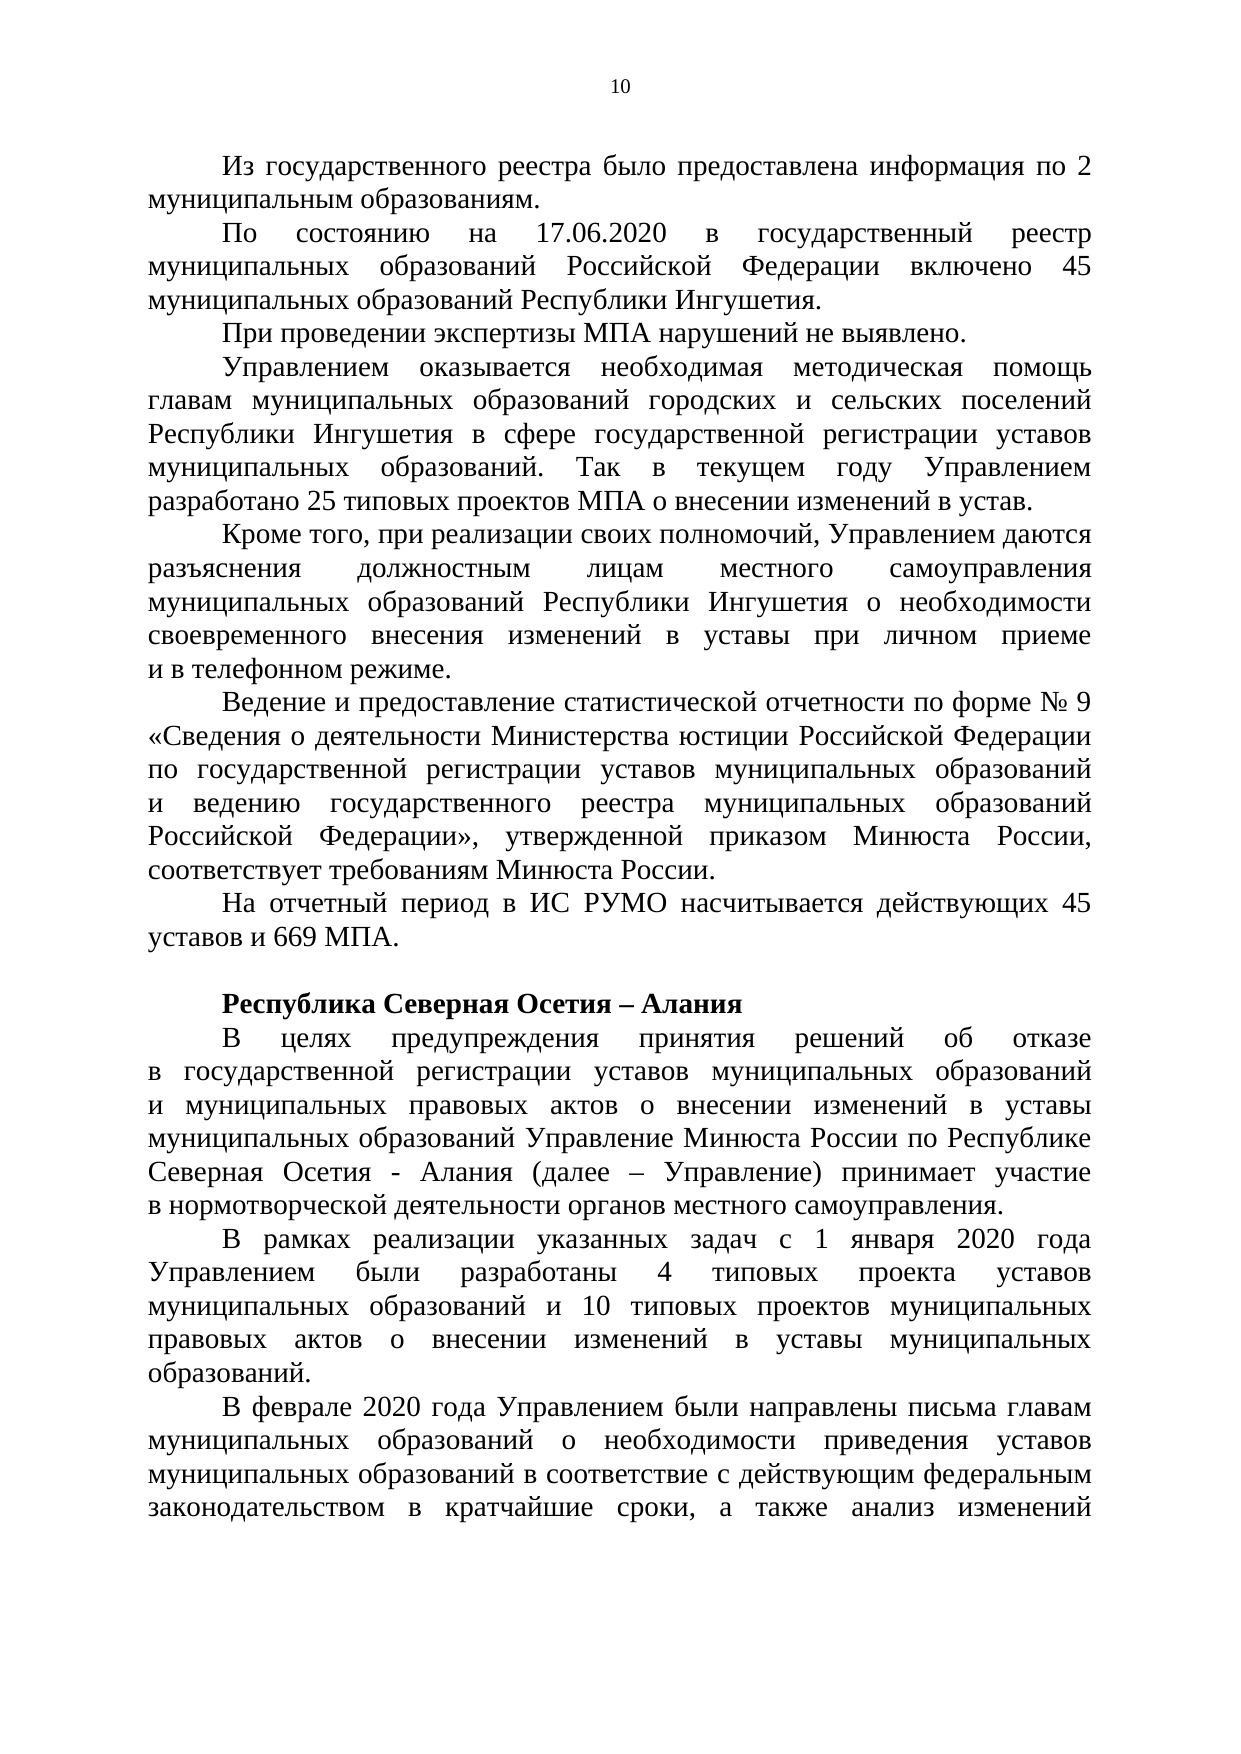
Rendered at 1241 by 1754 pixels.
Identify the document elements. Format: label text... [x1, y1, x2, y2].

text Республика Северная Осетия – Алания [148, 986, 1092, 1020]
text В целях предупреждения принятия решений об отказе в государственной регистрации уставов муниципальных образований и муниципальных правовых актов о внесении изменений в уставы муниципальных образований Управление Минюста России по Республике Северная Осетия - Алания (далее – Управление) принимает участие в нормотворческой деятельности органов местного самоуправления. [148, 1020, 1092, 1221]
text Управлением оказывается необходимая методическая помощь главам муниципальных образований городских и сельских поселений Республики Ингушетия в сфере государственной регистрации уставов муниципальных образований. Так в текущем году Управлением разработано 25 типовых проектов МПА о внесении изменений в устав. [148, 349, 1092, 517]
text Кроме того, при реализации своих полномочий, Управлением даются разъяснения должностным лицам местного самоуправления муниципальных образований Республики Ингушетия о необходимости своевременного внесения изменений в уставы при личном приеме и в телефонном режиме. [148, 517, 1092, 684]
text На отчетный период в ИС РУМО насчитывается действующих 45 уставов и 669 МПА. [148, 886, 1092, 953]
text Из государственного реестра было предоставлена информация по 2 муниципальным образованиям. [148, 148, 1092, 215]
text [148, 1389, 1092, 1523]
text Ведение и предоставление статистической отчетности по форме № 9 «Сведения о деятельности Министерства юстиции Российской Федерации по государственной регистрации уставов муниципальных образований и ведению государственного реестра муниципальных образований Российской Федерации», утвержденной приказом Минюста России, соответствует требованиям Минюста России. [148, 684, 1092, 886]
text В рамках реализации указанных задач с 1 января 2020 года Управлением были разработаны 4 типовых проекта уставов муниципальных образований и 10 типовых проектов муниципальных правовых актов о внесении изменений в уставы муниципальных образований. [148, 1221, 1092, 1389]
text По состоянию на 17.06.2020 в государственный реестр муниципальных образований Российской Федерации включено 45 муниципальных образований Республики Ингушетия. [148, 215, 1092, 315]
text При проведении экспертизы МПА нарушений не выявлено. [148, 315, 1092, 349]
